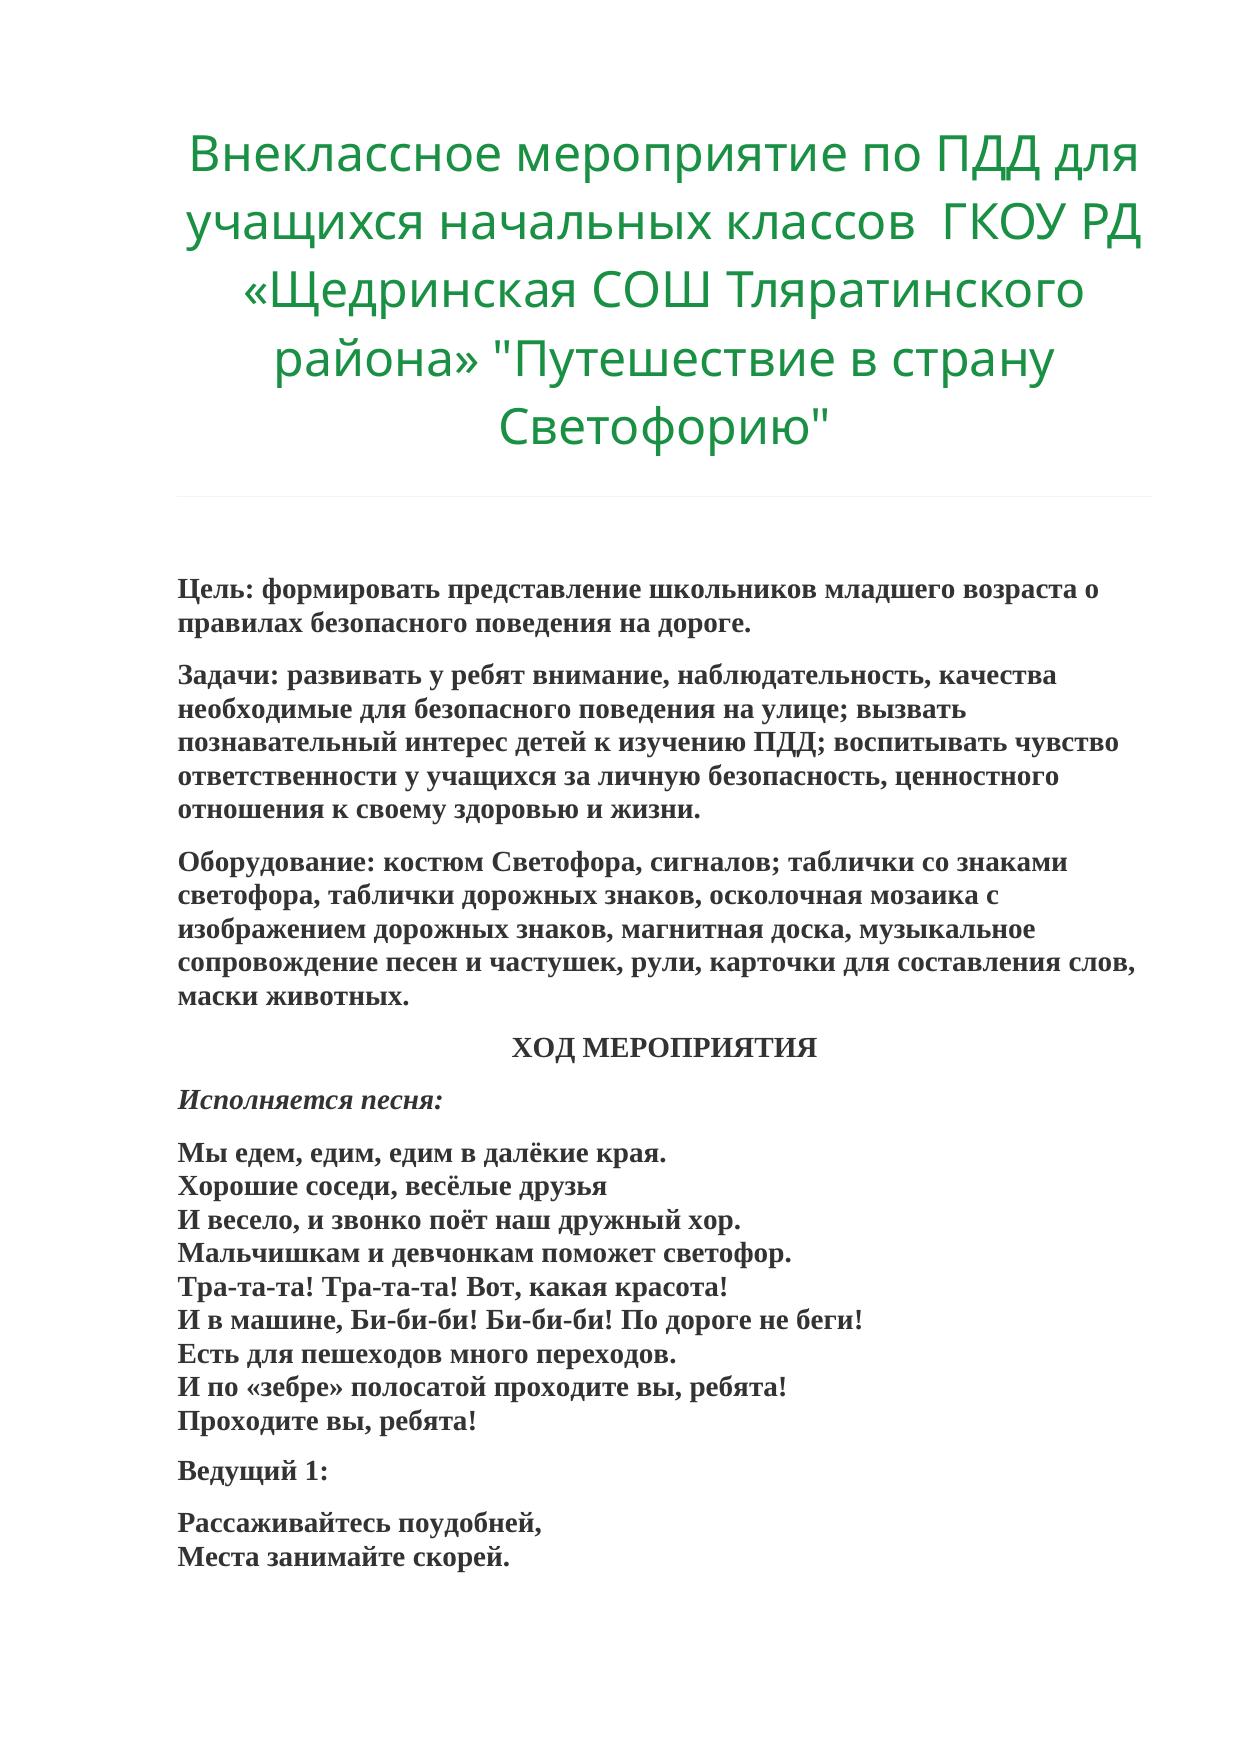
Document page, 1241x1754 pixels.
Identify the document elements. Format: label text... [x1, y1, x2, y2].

text Исполняется песня: [177, 1082, 1152, 1116]
text Внеклассное мероприятие по ПДД для учащихся начальных классов ГКОУ РД «Щедринская СОШ Тляратинского района» "Путешествие в страну Светофорию" [177, 118, 1152, 459]
text ХОД МЕРОПРИЯТИЯ [177, 1030, 1152, 1064]
text Ведущий 1: [177, 1453, 1152, 1487]
text Мы едем, едим, едим в далёкие края. Хорошие соседи, весёлые друзья И весело, и звонко поёт наш дружный хор. Мальчишкам и девчонкам поможет светофор. Тра-та-та! Тра-та-та! Вот, какая красота! И в машине, Би-би-би! Би-би-би! По дороге не беги! Есть для пешеходов много переходов. И по «зебре» полосатой проходите вы, ребята! Проходите вы, ребята! [177, 1135, 1152, 1437]
text Задачи: развивать у ребят внимание, наблюдательность, качества необходимые для безопасного поведения на улице; вызвать познавательный интерес детей к изучению ПДД; воспитывать чувство ответственности у учащихся за личную безопасность, ценностного отношения к своему здоровью и жизни. [177, 657, 1152, 825]
text Оборудование: костюм Светофора, сигналов; таблички со знаками светофора, таблички дорожных знаков, осколочная мозаика с изображением дорожных знаков, магнитная доска, музыкальное сопровождение песен и частушек, рули, карточки для составления слов, маски животных. [177, 844, 1152, 1011]
text Цель: формировать представление школьников младшего возраста о правилах безопасного поведения на дороге. [177, 571, 1152, 638]
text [177, 1506, 1152, 1573]
